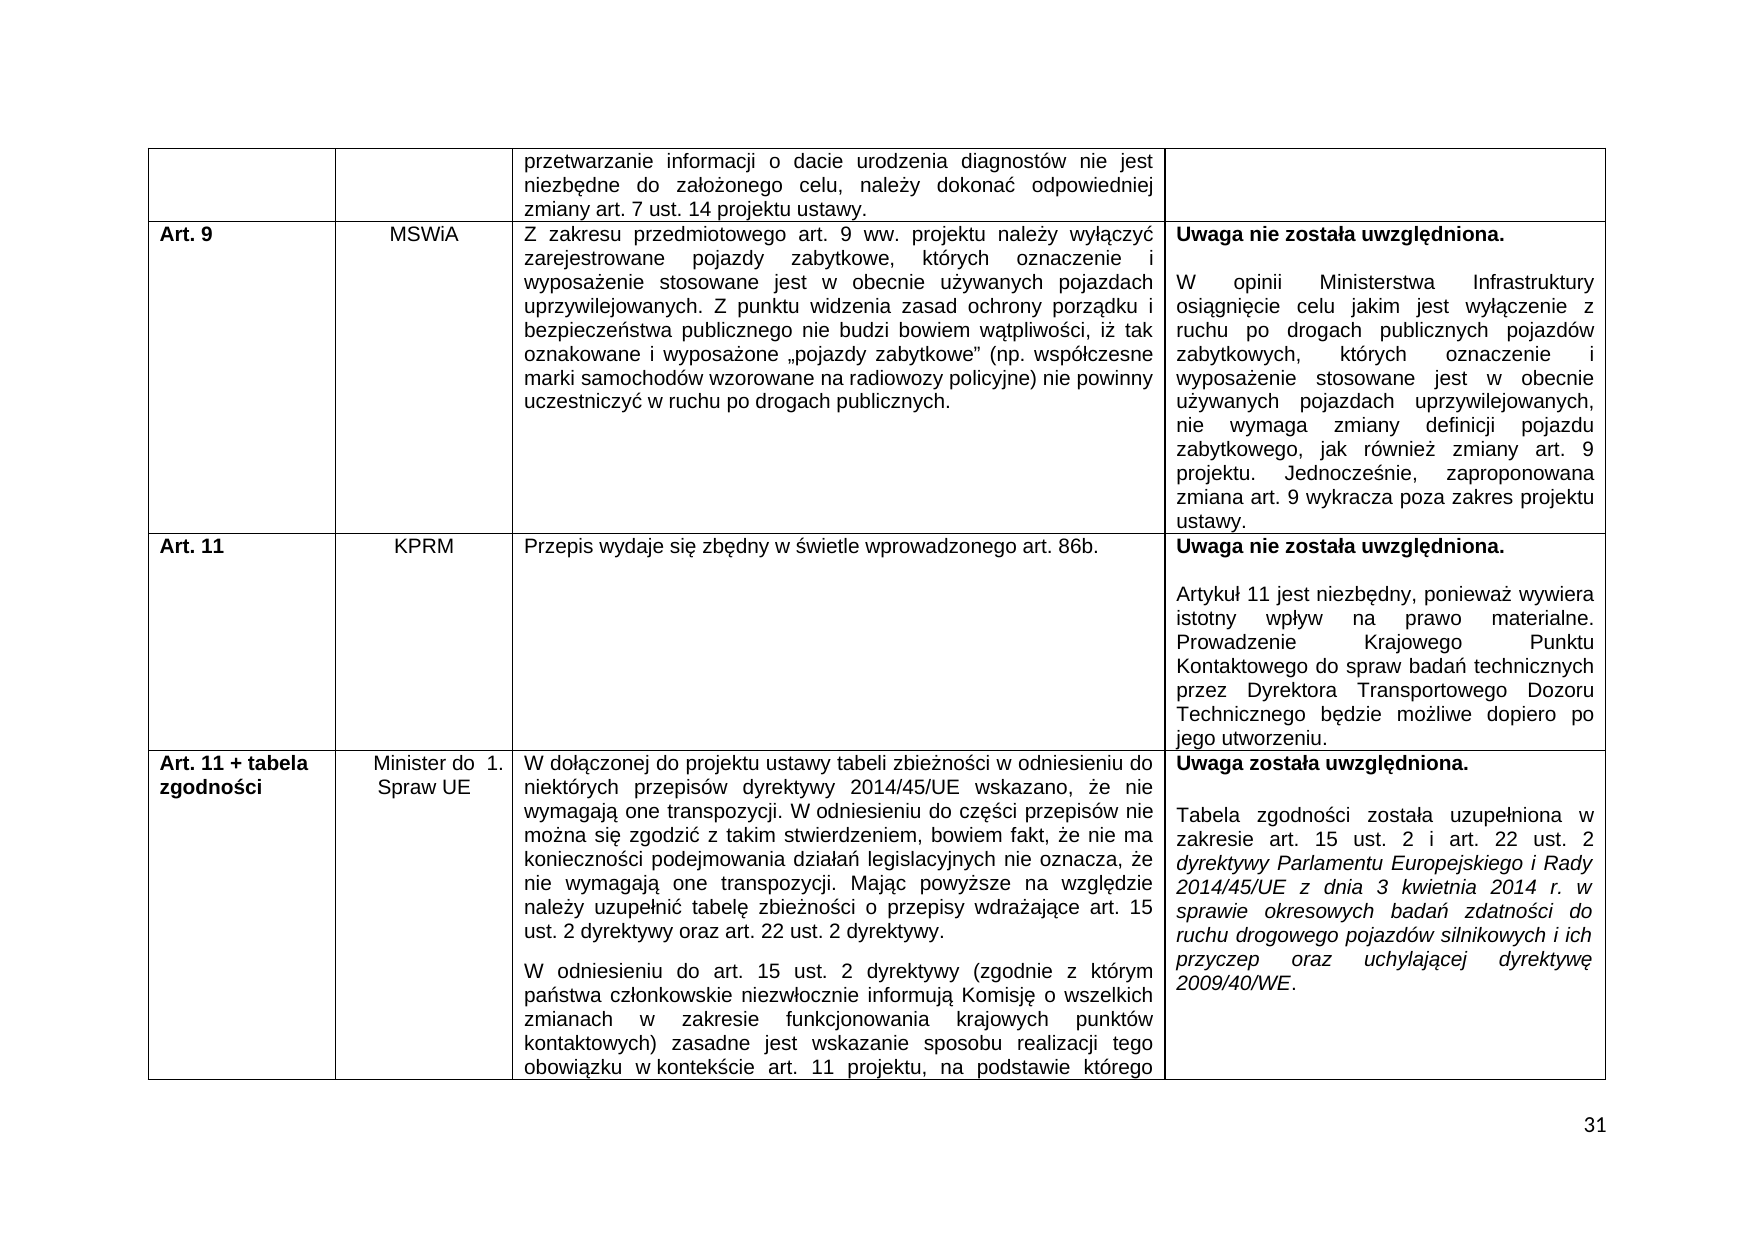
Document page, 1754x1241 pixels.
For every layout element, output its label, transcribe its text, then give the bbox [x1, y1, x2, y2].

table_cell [513, 751, 1164, 1079]
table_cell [336, 149, 512, 221]
table_cell MSWiA [336, 222, 512, 533]
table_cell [1166, 149, 1605, 221]
table_cell Uwaga nie została uwzględniona. W opinii Ministerstwa Infrastruktury osiągnięcie celu jakim jest wyłączenie z ruchu po drogach publicznych pojazdów zabytkowych, których oznaczenie i wyposażenie stosowane jest w obecnie używanych pojazdach uprzywilejowanych, nie wymaga zmiany definicji pojazdu zabytkowego, jak również zmiany art. 9 projektu. Jednocześnie, zaproponowana zmiana art. 9 wykracza poza zakres projektu ustawy. [1166, 222, 1605, 533]
table_cell Art. 11 [149, 534, 335, 750]
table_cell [336, 751, 512, 1079]
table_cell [1166, 751, 1605, 1079]
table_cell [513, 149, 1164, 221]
table_cell KPRM [336, 534, 512, 750]
table_cell Przepis wydaje się zbędny w świetle wprowadzonego art. 86b. [513, 534, 1164, 750]
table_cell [149, 751, 335, 1079]
table_cell Art. 9 [149, 222, 335, 533]
table_cell Uwaga nie została uwzględniona. Artykuł 11 jest niezbędny, ponieważ wywiera istotny wpływ na prawo materialne. Prowadzenie Krajowego Punktu Kontaktowego do spraw badań technicznych przez Dyrektora Transportowego Dozoru Technicznego będzie możliwe dopiero po jego utworzeniu. [1166, 534, 1605, 750]
table_cell Z zakresu przedmiotowego art. 9 ww. projektu należy wyłączyć zarejestrowane pojazdy zabytkowe, których oznaczenie i wyposażenie stosowane jest w obecnie używanych pojazdach uprzywilejowanych. Z punktu widzenia zasad ochrony porządku i bezpieczeństwa publicznego nie budzi bowiem wątpliwości, iż tak oznakowane i wyposażone „pojazdy zabytkowe” (np. współczesne marki samochodów wzorowane na radiowozy policyjne) nie powinny uczestniczyć w ruchu po drogach publicznych. [513, 222, 1164, 533]
